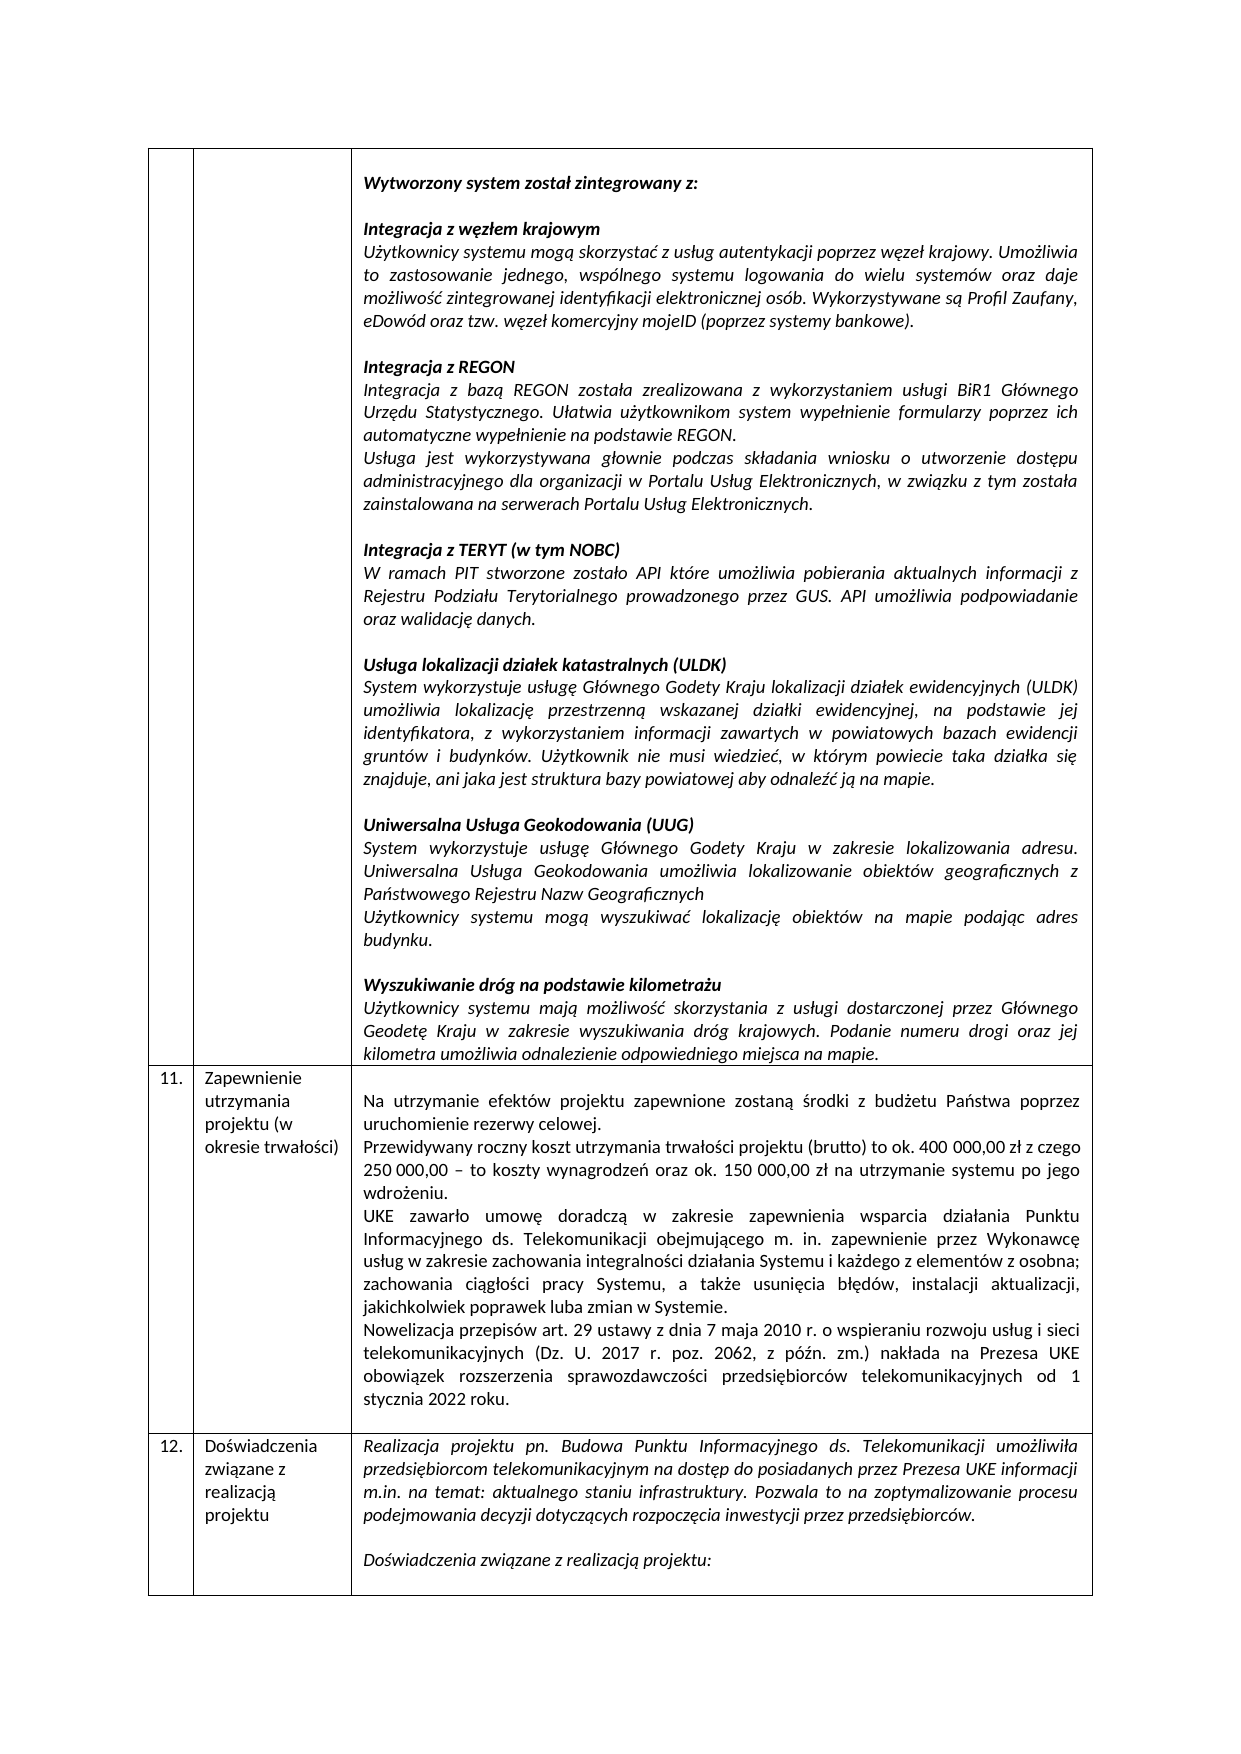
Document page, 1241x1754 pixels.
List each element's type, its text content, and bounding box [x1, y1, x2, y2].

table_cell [352, 1434, 1092, 1594]
table_cell [149, 1434, 193, 1594]
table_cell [194, 1434, 351, 1594]
table_cell Na utrzymanie efektów projektu zapewnione zostaną środki z budżetu Państwa poprzez uruchomienie rezerwy celowej. Przewidywany roczny koszt utrzymania trwałości projektu (brutto) to ok. 400 000,00 zł z czego 250 000,00 – to koszty wynagrodzeń oraz ok. 150 000,00 zł na utrzymanie systemu po jego wdrożeniu. UKE zawarło umowę doradczą w zakresie zapewnienia wsparcia działania Punktu Informacyjnego ds. Telekomunikacji obejmującego m. in. zapewnienie przez Wykonawcę usług w zakresie zachowania integralności działania Systemu i każdego z elementów z osobna; zachowania ciągłości pracy Systemu, a także usunięcia błędów, instalacji aktualizacji, jakichkolwiek poprawek luba zmian w Systemie. Nowelizacja przepisów art. 29 ustawy z dnia 7 maja 2010 r. o wspieraniu rozwoju usług i sieci telekomunikacyjnych (Dz. U. 2017 r. poz. 2062, z późn. zm.) nakłada na Prezesa UKE obowiązek rozszerzenia sprawozdawczości przedsiębiorców telekomunikacyjnych od 1 stycznia 2022 roku. [352, 1066, 1092, 1433]
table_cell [352, 149, 1092, 1065]
table_cell [149, 149, 193, 1065]
table_cell [149, 1066, 193, 1433]
table_cell Zapewnienie utrzymania projektu (w okresie trwałości) [194, 1066, 351, 1433]
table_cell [194, 149, 351, 1065]
